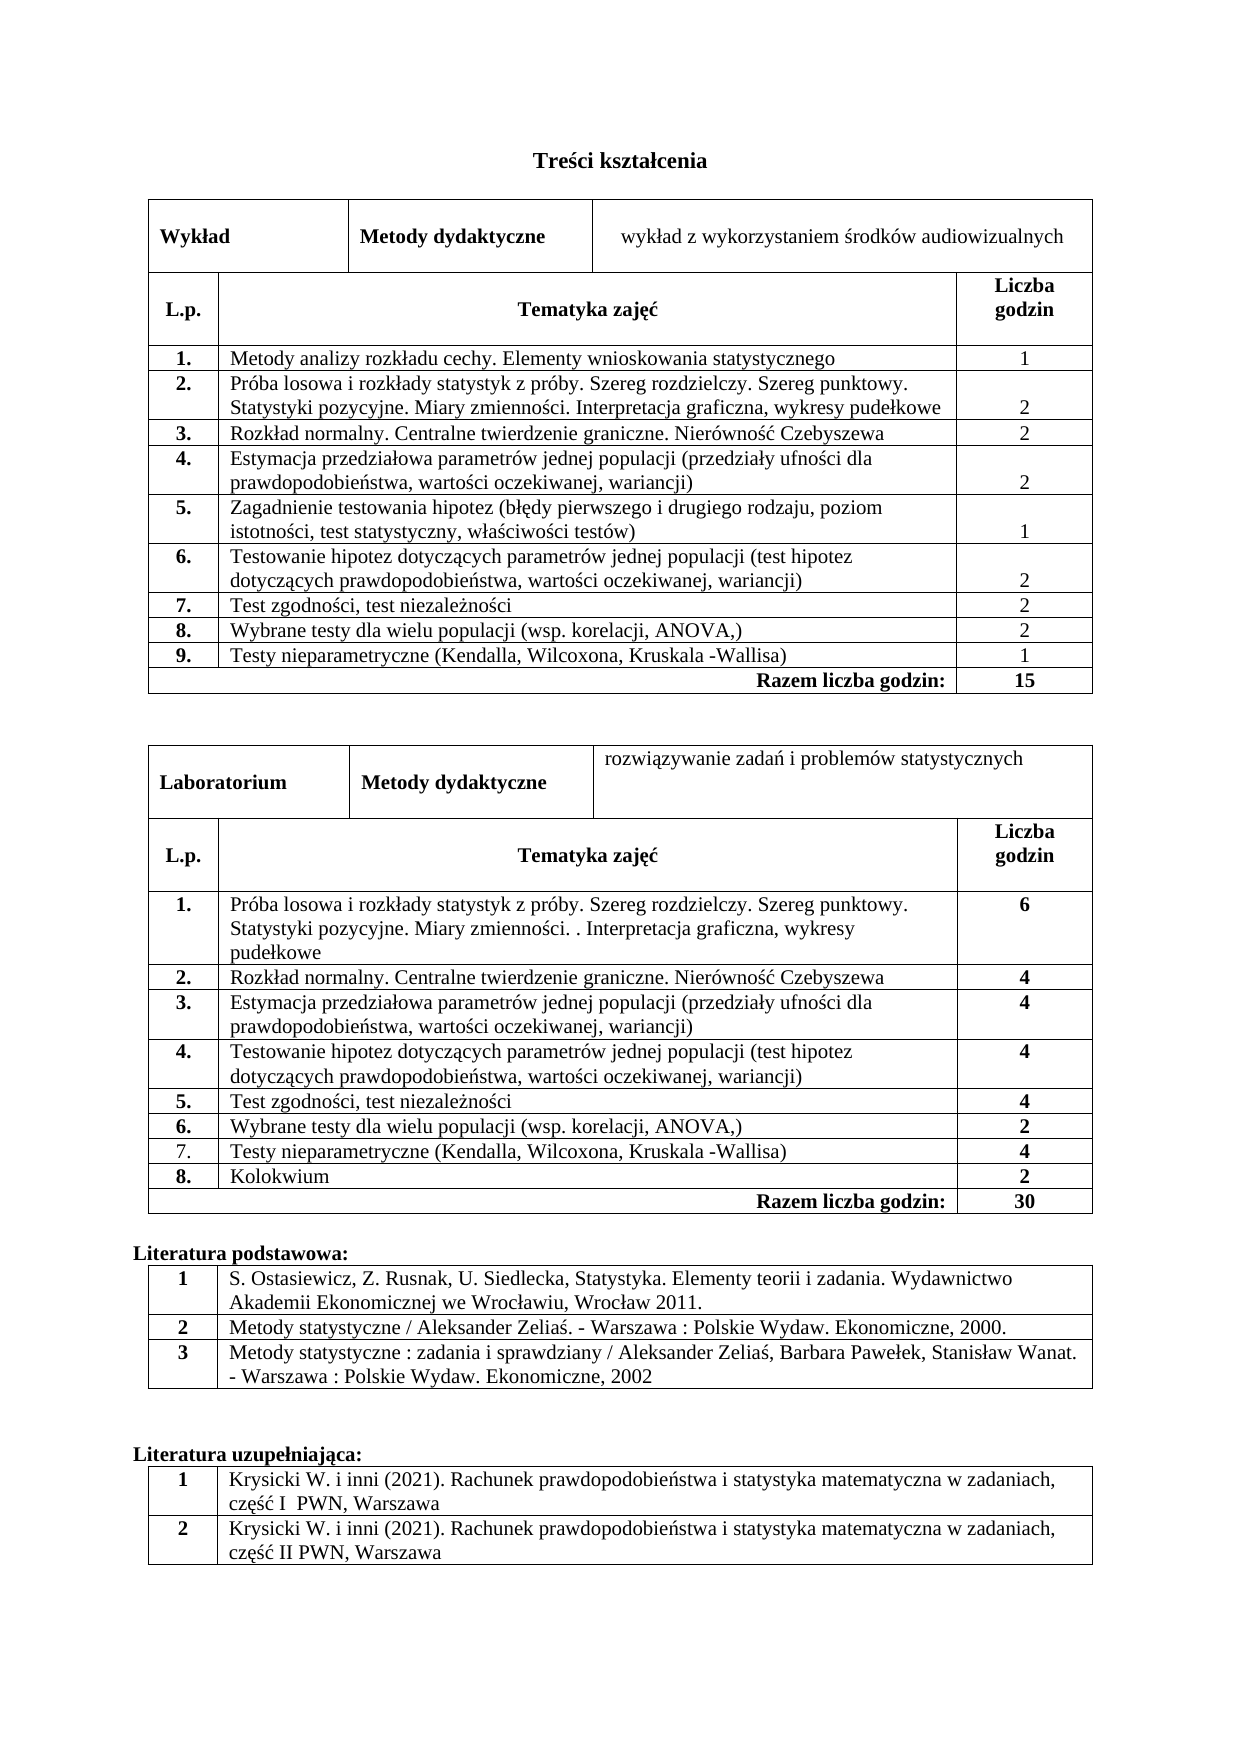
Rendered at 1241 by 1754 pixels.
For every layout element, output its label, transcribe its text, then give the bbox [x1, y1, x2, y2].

table_cell Metody statystyczne : zadania i sprawdziany / Aleksander Zeliaś, Barbara Pawełek, Stanisław Wanat. - Warszawa : Polskie Wydaw. Ekonomiczne, 2002 [218, 1340, 1092, 1388]
table_cell 6. [149, 1114, 218, 1138]
table_cell 2 [957, 618, 1092, 642]
table_header 1 [149, 1266, 217, 1314]
table_header 1 [149, 1467, 217, 1515]
table_cell Razem liczba godzin: [149, 1189, 957, 1213]
table_header Wykład [149, 200, 348, 272]
table_cell Liczba godzin [958, 819, 1092, 891]
table_cell 2. [149, 965, 218, 989]
table_cell 4 [958, 990, 1092, 1038]
text Literatura uzupełniająca: [133, 1442, 1093, 1466]
table_cell 2 [958, 1164, 1092, 1188]
table_cell 5. [149, 495, 218, 543]
table_cell Testy nieparametryczne (Kendalla, Wilcoxona, Kruskala -Wallisa) [219, 643, 956, 667]
table_cell 2. [149, 371, 218, 419]
table_header Laboratorium [149, 746, 349, 818]
table_cell Testy nieparametryczne (Kendalla, Wilcoxona, Kruskala -Wallisa) [219, 1139, 957, 1163]
table_cell 8. [149, 618, 218, 642]
table_cell 3 [149, 1340, 217, 1388]
table_cell 2 [957, 420, 1092, 444]
text Treści kształcenia [148, 148, 1093, 174]
table_cell Estymacja przedziałowa parametrów jednej populacji (przedziały ufności dla prawdopodobieństwa, wartości oczekiwanej, wariancji) [219, 990, 957, 1038]
table_cell Rozkład normalny. Centralne twierdzenie graniczne. Nierówność Czebyszewa [219, 965, 957, 989]
table_cell 1. [149, 892, 218, 964]
table_cell 2 [958, 1114, 1092, 1138]
table_cell 3. [149, 990, 218, 1038]
table_cell 15 [957, 668, 1092, 692]
table_cell 4. [149, 1040, 218, 1088]
table_cell 1 [957, 495, 1092, 543]
table_cell 4 [958, 965, 1092, 989]
table_header S. Ostasiewicz, Z. Rusnak, U. Siedlecka, Statystyka. Elementy teorii i zadania. Wydawnictwo Akademii Ekonomicznej we Wrocławiu, Wrocław 2011. [218, 1266, 1092, 1314]
table_cell Estymacja przedziałowa parametrów jednej populacji (przedziały ufności dla prawdopodobieństwa, wartości oczekiwanej, wariancji) [219, 446, 956, 494]
table_cell Tematyka zajęć [219, 819, 957, 891]
table_cell 4 [958, 1139, 1092, 1163]
table_cell Kolokwium [219, 1164, 957, 1188]
table_header Metody dydaktyczne [350, 746, 593, 818]
table_cell 1 [957, 346, 1092, 370]
table_header wykład z wykorzystaniem środków audiowizualnych [593, 200, 1092, 272]
table_header Metody dydaktyczne [349, 200, 592, 272]
table_cell 4. [149, 446, 218, 494]
table_cell L.p. [149, 819, 218, 891]
table_cell 3. [149, 420, 218, 444]
table_cell 30 [958, 1189, 1092, 1213]
table_cell Tematyka zajęć [219, 273, 956, 345]
table_cell Liczba godzin [957, 273, 1092, 345]
table_cell L.p. [149, 273, 218, 345]
table_cell Wybrane testy dla wielu populacji (wsp. korelacji, ANOVA,) [219, 1114, 957, 1138]
table_cell Próba losowa i rozkłady statystyk z próby. Szereg rozdzielczy. Szereg punktowy. Statystyki pozycyjne. Miary zmienności. Interpretacja graficzna, wykresy pudełkowe [219, 371, 956, 419]
table_cell Testowanie hipotez dotyczących parametrów jednej populacji (test hipotez dotyczących prawdopodobieństwa, wartości oczekiwanej, wariancji) [219, 544, 956, 592]
table_cell Metody analizy rozkładu cechy. Elementy wnioskowania statystycznego [219, 346, 956, 370]
table_cell 4 [958, 1040, 1092, 1088]
table_cell 2 [957, 593, 1092, 617]
table_cell Razem liczba godzin: [149, 668, 956, 692]
table_cell 1 [957, 643, 1092, 667]
table_cell 1. [149, 346, 218, 370]
table_cell Zagadnienie testowania hipotez (błędy pierwszego i drugiego rodzaju, poziom istotności, test statystyczny, właściwości testów) [219, 495, 956, 543]
table_cell 8. [149, 1164, 218, 1188]
table_cell Testowanie hipotez dotyczących parametrów jednej populacji (test hipotez dotyczących prawdopodobieństwa, wartości oczekiwanej, wariancji) [219, 1040, 957, 1088]
table_cell 6. [149, 544, 218, 592]
table_cell 7. [149, 593, 218, 617]
table_cell Metody statystyczne / Aleksander Zeliaś. - Warszawa : Polskie Wydaw. Ekonomiczne, 2000. [218, 1315, 1092, 1339]
table_cell Wybrane testy dla wielu populacji (wsp. korelacji, ANOVA,) [219, 618, 956, 642]
table_cell Rozkład normalny. Centralne twierdzenie graniczne. Nierówność Czebyszewa [219, 420, 956, 444]
table_cell Test zgodności, test niezależności [219, 593, 956, 617]
table_cell 7. [149, 1139, 218, 1163]
table_cell 2 [957, 371, 1092, 419]
table_cell 2 [957, 544, 1092, 592]
table_cell Krysicki W. i inni (2021). Rachunek prawdopodobieństwa i statystyka matematyczna w zadaniach, część II PWN, Warszawa [218, 1516, 1092, 1564]
table_cell 2 [957, 446, 1092, 494]
table_cell 4 [958, 1089, 1092, 1113]
table_cell 5. [149, 1089, 218, 1113]
table_cell 2 [149, 1315, 217, 1339]
table_cell Test zgodności, test niezależności [219, 1089, 957, 1113]
table_cell 2 [149, 1516, 217, 1564]
text Literatura podstawowa: [133, 1241, 1093, 1264]
table_header Krysicki W. i inni (2021). Rachunek prawdopodobieństwa i statystyka matematyczna w zadaniach, część I PWN, Warszawa [218, 1467, 1092, 1515]
table_header rozwiązywanie zadań i problemów statystycznych [594, 746, 1092, 818]
table_cell 9. [149, 643, 218, 667]
table_cell 6 [958, 892, 1092, 964]
table_cell Próba losowa i rozkłady statystyk z próby. Szereg rozdzielczy. Szereg punktowy. Statystyki pozycyjne. Miary zmienności. . Interpretacja graficzna, wykresy pudełkowe [219, 892, 957, 964]
